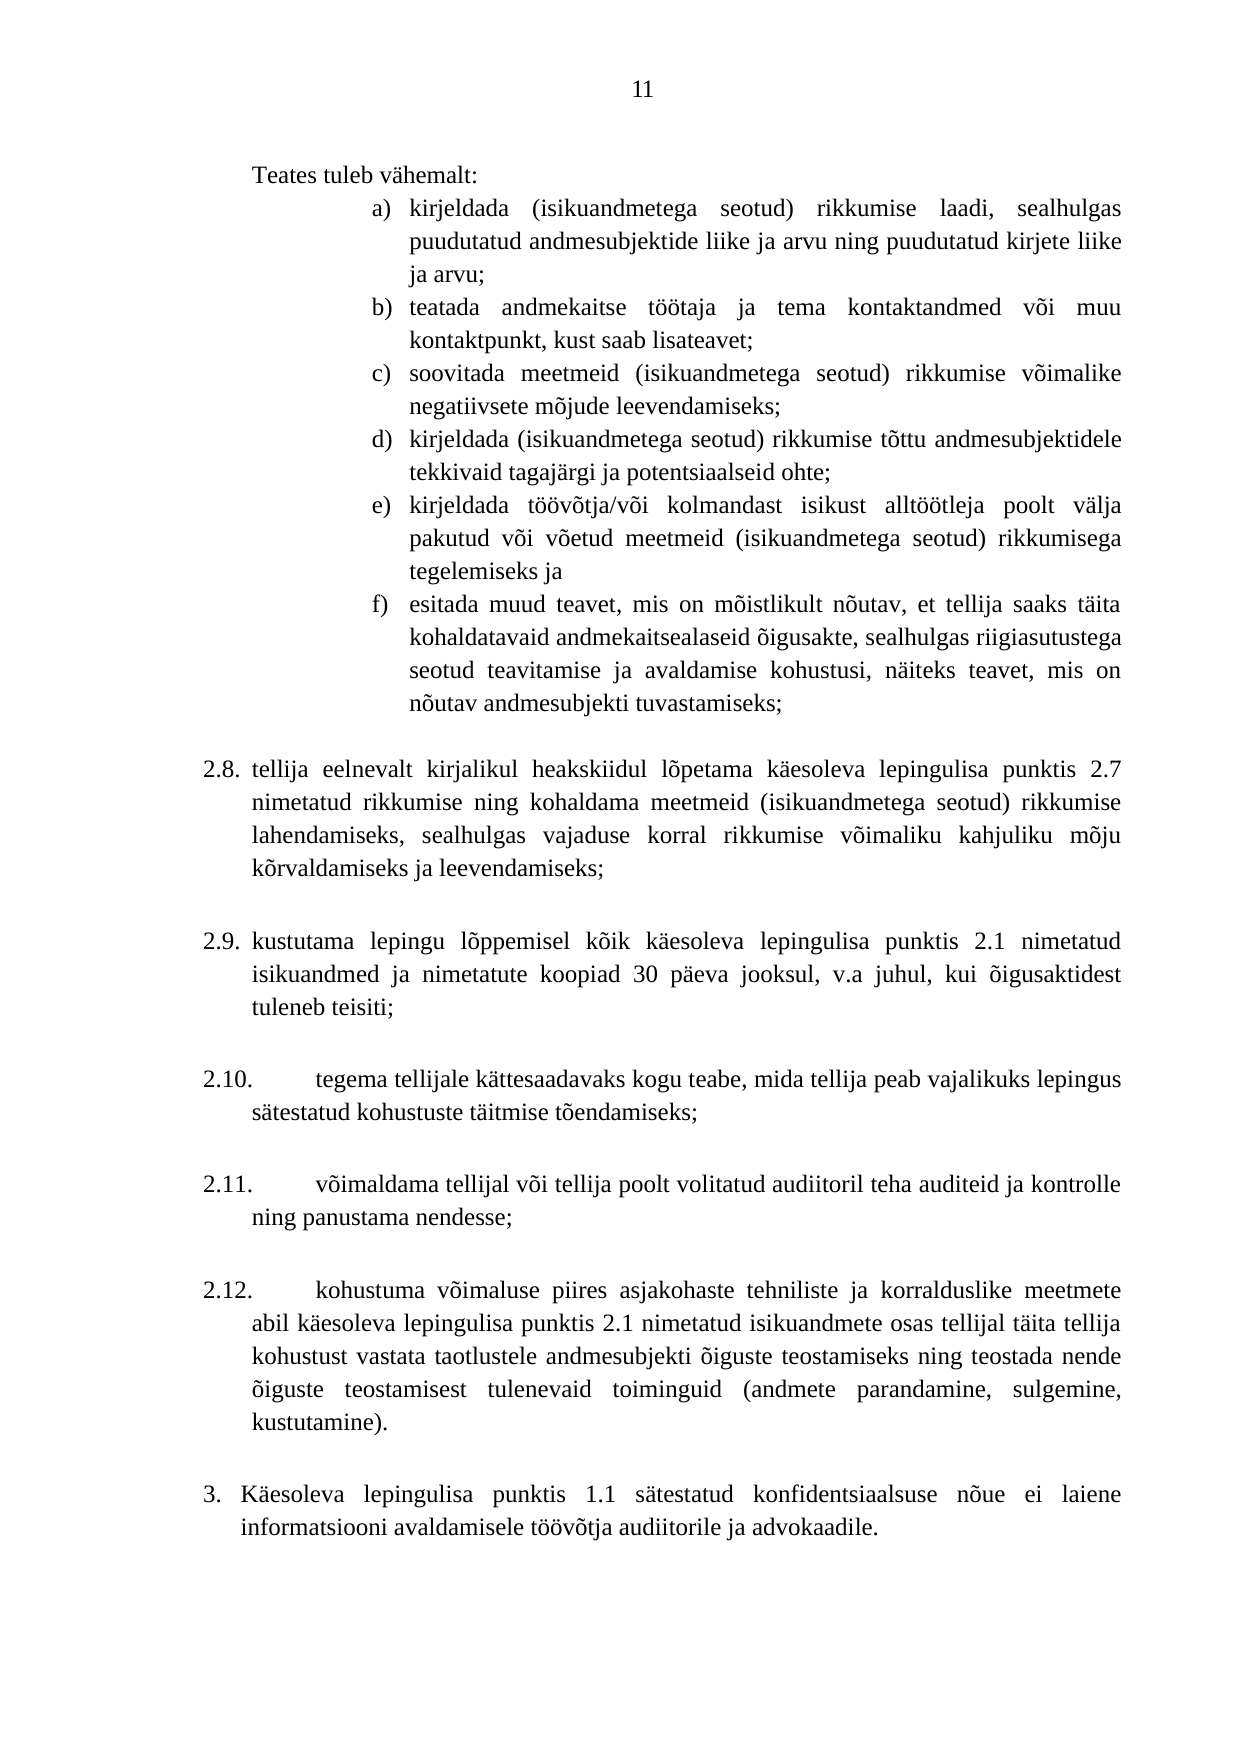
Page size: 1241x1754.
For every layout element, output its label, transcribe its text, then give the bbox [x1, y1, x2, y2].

list teatada andmekaitse töötaja ja tema kontaktandmed või muu kontaktpunkt, kust saab lisateavet; [372, 292, 1122, 354]
list esitada muud teavet, mis on mõistlikult nõutav, et tellija saaks täita kohaldatavaid andmekaitsealaseid õigusakte, sealhulgas riigiasutustega seotud teavitamise ja avaldamise kohustusi, näiteks teavet, mis on nõutav andmesubjekti tuvastamiseks; [372, 589, 1122, 717]
list tellija eelnevalt kirjalikul heakskiidul lõpetama käesoleva lepingulisa punktis 2.7 nimetatud rikkumise ning kohaldama meetmeid (isikuandmetega seotud) rikkumise lahendamiseks, sealhulgas vajaduse korral rikkumise võimaliku kahjuliku mõju kõrvaldamiseks ja leevendamiseks; [203, 754, 1122, 882]
list võimaldama tellijal või tellija poolt volitatud audiitoril teha auditeid ja kontrolle ning panustama nendesse; [203, 1169, 1122, 1231]
list kirjeldada töövõtja/või kolmandast isikust alltöötleja poolt välja pakutud või võetud meetmeid (isikuandmetega seotud) rikkumisega tegelemiseks ja [372, 490, 1122, 585]
text Teates tuleb vähemalt: [252, 160, 1122, 189]
list tegema tellijale kättesaadavaks kogu teabe, mida tellija peab vajalikuks lepingus sätestatud kohustuste täitmise tõendamiseks; [203, 1064, 1122, 1126]
list soovitada meetmeid (isikuandmetega seotud) rikkumise võimalike negatiivsete mõjude leevendamiseks; [372, 358, 1122, 420]
list kirjeldada (isikuandmetega seotud) rikkumise tõttu andmesubjektidele tekkivaid tagajärgi ja potentsiaalseid ohte; [372, 424, 1122, 486]
list Käesoleva lepingulisa punktis 1.1 sätestatud konfidentsiaalsuse nõue ei laiene informatsiooni avaldamisele töövõtja audiitorile ja advokaadile. [203, 1479, 1122, 1541]
list kustutama lepingu lõppemisel kõik käesoleva lepingulisa punktis 2.1 nimetatud isikuandmed ja nimetatute koopiad 30 päeva jooksul, v.a juhul, kui õigusaktidest tuleneb teisiti; [203, 926, 1122, 1021]
list kohustuma võimaluse piires asjakohaste tehniliste ja korralduslike meetmete abil käesoleva lepingulisa punktis 2.1 nimetatud isikuandmete osas tellijal täita tellija kohustust vastata taotlustele andmesubjekti õiguste teostamiseks ning teostada nende õiguste teostamisest tulenevaid toiminguid (andmete parandamine, sulgemine, kustutamine). [203, 1275, 1122, 1436]
list kirjeldada (isikuandmetega seotud) rikkumise laadi, sealhulgas puudutatud andmesubjektide liike ja arvu ning puudutatud kirjete liike ja arvu; [372, 193, 1122, 288]
